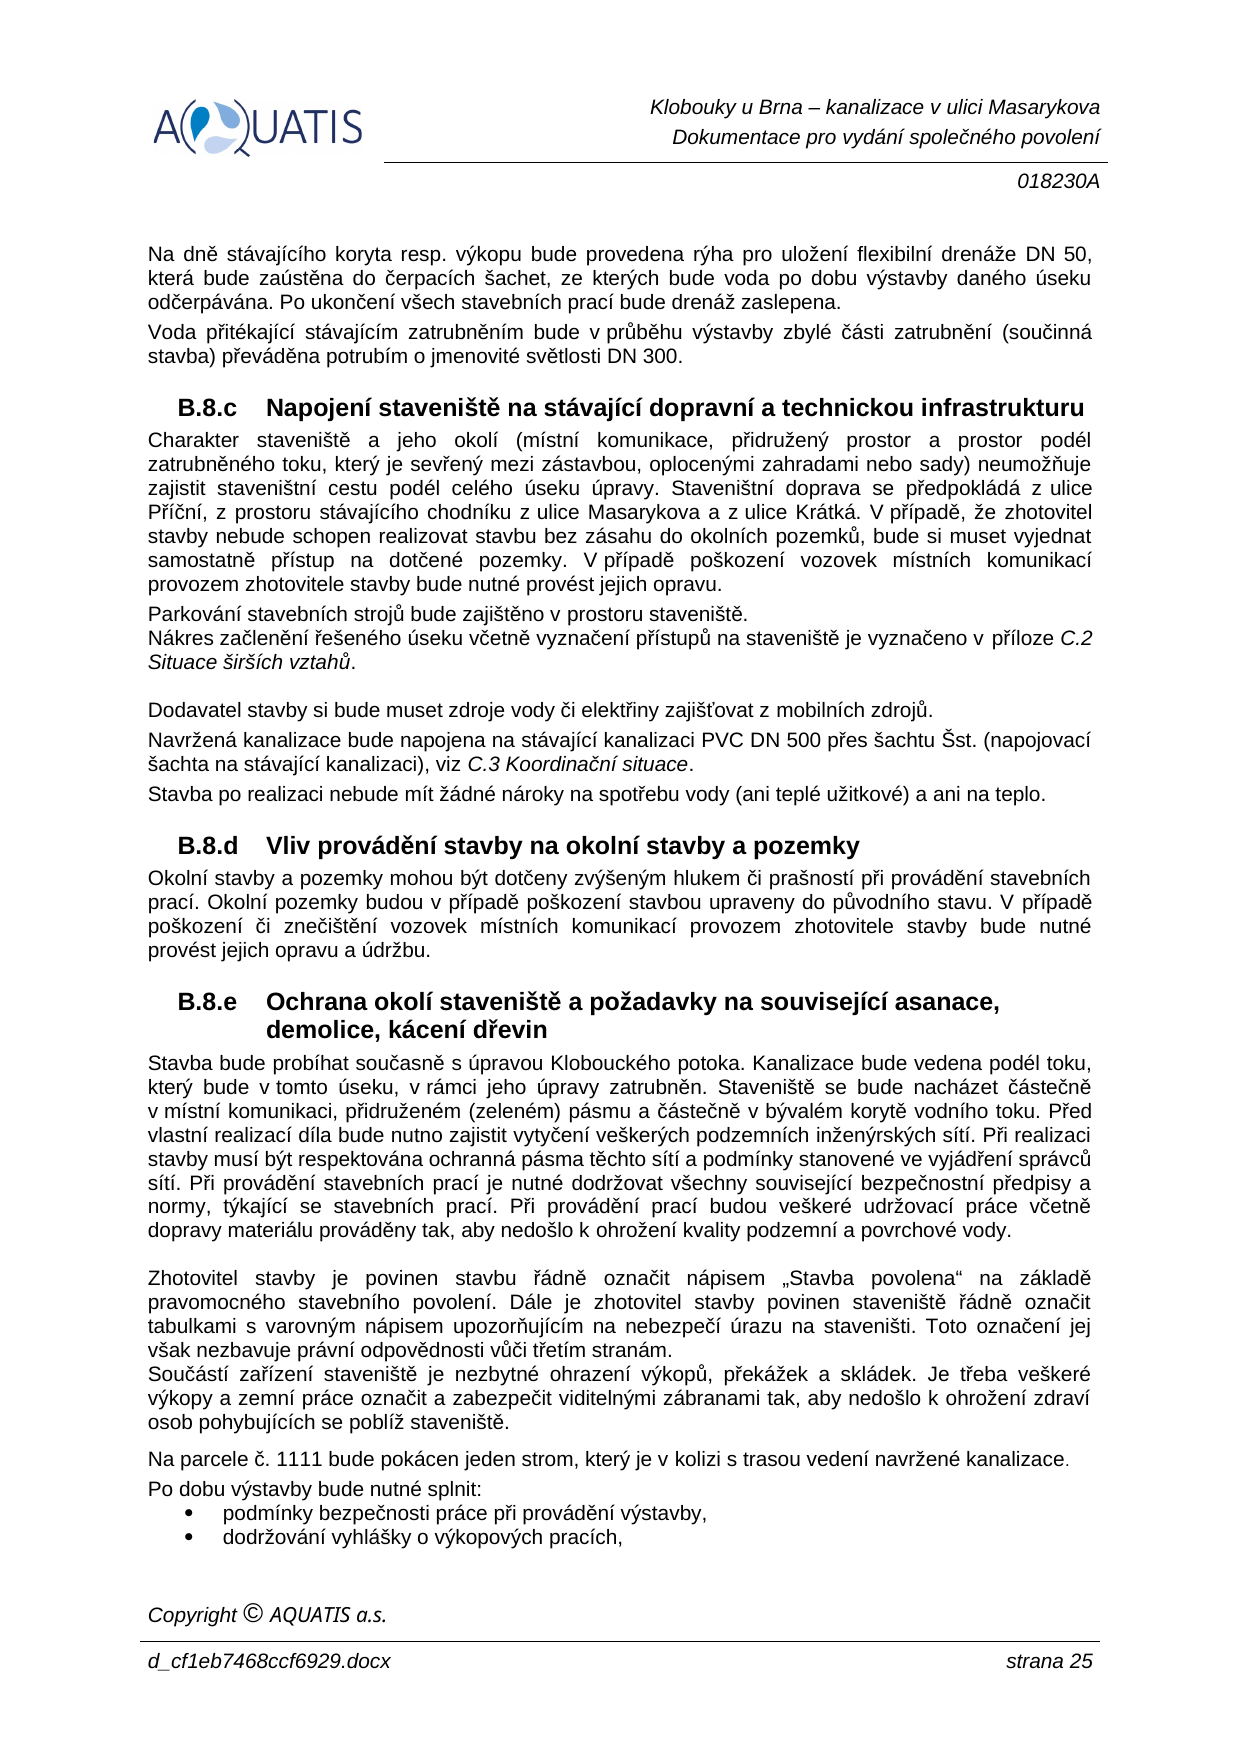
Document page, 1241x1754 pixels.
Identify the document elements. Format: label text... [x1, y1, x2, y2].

list dodržování vyhlášky o výkopových pracích, [185, 1524, 1092, 1549]
text Okolní stavby a pozemky mohou být dotčeny zvýšeným hlukem či prašností při provádění stavebních prací. Okolní pozemky budou v případě poškození stavbou upraveny do původního stavu. V případě poškození či znečištění vozovek místních komunikací provozem zhotovitele stavby bude nutné provést jejich opravu a údržbu. [148, 866, 1092, 962]
picture [153, 99, 362, 157]
text Na dně stávajícího koryta resp. výkopu bude provedena rýha pro uložení flexibilní drenáže DN 50, která bude zaústěna do čerpacích šachet, ze kterých bude voda po dobu výstavby daného úseku odčerpávána. Po ukončení všech stavebních prací bude drenáž zaslepena. [148, 242, 1092, 314]
subtitle Ochrana okolí staveniště a požadavky na související asanace, demolice, kácení dřevin [177, 987, 1092, 1044]
text Navržená kanalizace bude napojena na stávající kanalizaci PVC DN 500 přes šachtu Šst. (napojovací šachta na stávající kanalizaci), viz C.3 Koordinační situace. [148, 728, 1092, 776]
subtitle Napojení staveniště na stávající dopravní a technickou infrastrukturu [177, 393, 1092, 422]
text Součástí zařízení staveniště je nezbytné ohrazení výkopů, překážek a skládek. Je třeba veškeré výkopy a zemní práce označit a zabezpečit viditelnými zábranami tak, aby nedošlo k ohrožení zdraví osob pohybujících se poblíž staveniště. [148, 1362, 1092, 1434]
text Charakter staveniště a jeho okolí (místní komunikace, přidružený prostor a prostor podél zatrubněného toku, který je sevřený mezi zástavbou, oplocenými zahradami nebo sady) neumožňuje zajistit staveništní cestu podél celého úseku úpravy. Staveništní doprava se předpokládá z ulice Příční, z prostoru stávajícího chodníku z ulice Masarykova a z ulice Krátká. V případě, že zhotovitel stavby nebude schopen realizovat stavbu bez zásahu do okolních pozemků, bude si muset vyjednat samostatně přístup na dotčené pozemky. V případě poškození vozovek místních komunikací provozem zhotovitele stavby bude nutné provést jejich opravu. [148, 428, 1092, 596]
text Na parcele č. 1111 bude pokácen jeden strom, který je v kolizi s trasou vedení navržené kanalizace. [148, 1446, 1092, 1470]
text Nákres začlenění řešeného úseku včetně vyznačení přístupů na staveniště je vyznačeno v příloze C.2 Situace širších vztahů. [148, 626, 1092, 674]
text Parkování stavebních strojů bude zajištěno v prostoru staveniště. [148, 602, 1092, 626]
text Stavba bude probíhat současně s úpravou Klobouckého potoka. Kanalizace bude vedena podél toku, který bude v tomto úseku, v rámci jeho úpravy zatrubněn. Staveniště se bude nacházet částečně v místní komunikaci, přidruženém (zeleném) pásmu a částečně v bývalém korytě vodního toku. Před vlastní realizací díla bude nutno zajistit vytyčení veškerých podzemních inženýrských sítí. Při realizaci stavby musí být respektována ochranná pásma těchto sítí a podmínky stanovené ve vyjádření správců sítí. Při provádění stavebních prací je nutné dodržovat všechny související bezpečnostní předpisy a normy, týkající se stavebních prací. Při provádění prací budou veškeré udržovací práce včetně dopravy materiálu prováděny tak, aby nedošlo k ohrožení kvality podzemní a povrchové vody. [148, 1051, 1092, 1242]
text Po dobu výstavby bude nutné splnit: [148, 1477, 1092, 1501]
text Zhotovitel stavby je povinen stavbu řádně označit nápisem „Stavba povolena“ na základě pravomocného stavebního povolení. Dále je zhotovitel stavby povinen staveniště řádně označit tabulkami s varovným nápisem upozorňujícím na nebezpečí úrazu na staveništi. Toto označení jej však nezbavuje právní odpovědnosti vůči třetím stranám. [148, 1266, 1092, 1362]
list podmínky bezpečnosti práce při provádění výstavby, [185, 1501, 1092, 1524]
text Stavba po realizaci nebude mít žádné nároky na spotřebu vody (ani teplé užitkové) a ani na teplo. [148, 782, 1092, 806]
subtitle Vliv provádění stavby na okolní stavby a pozemky [177, 831, 1092, 860]
text Dodavatel stavby si bude muset zdroje vody či elektřiny zajišťovat z mobilních zdrojů. [148, 698, 1092, 722]
text Voda přitékající stávajícím zatrubněním bude v průběhu výstavby zbylé části zatrubnění (součinná stavba) převáděna potrubím o jmenovité světlosti DN 300. [148, 320, 1092, 368]
